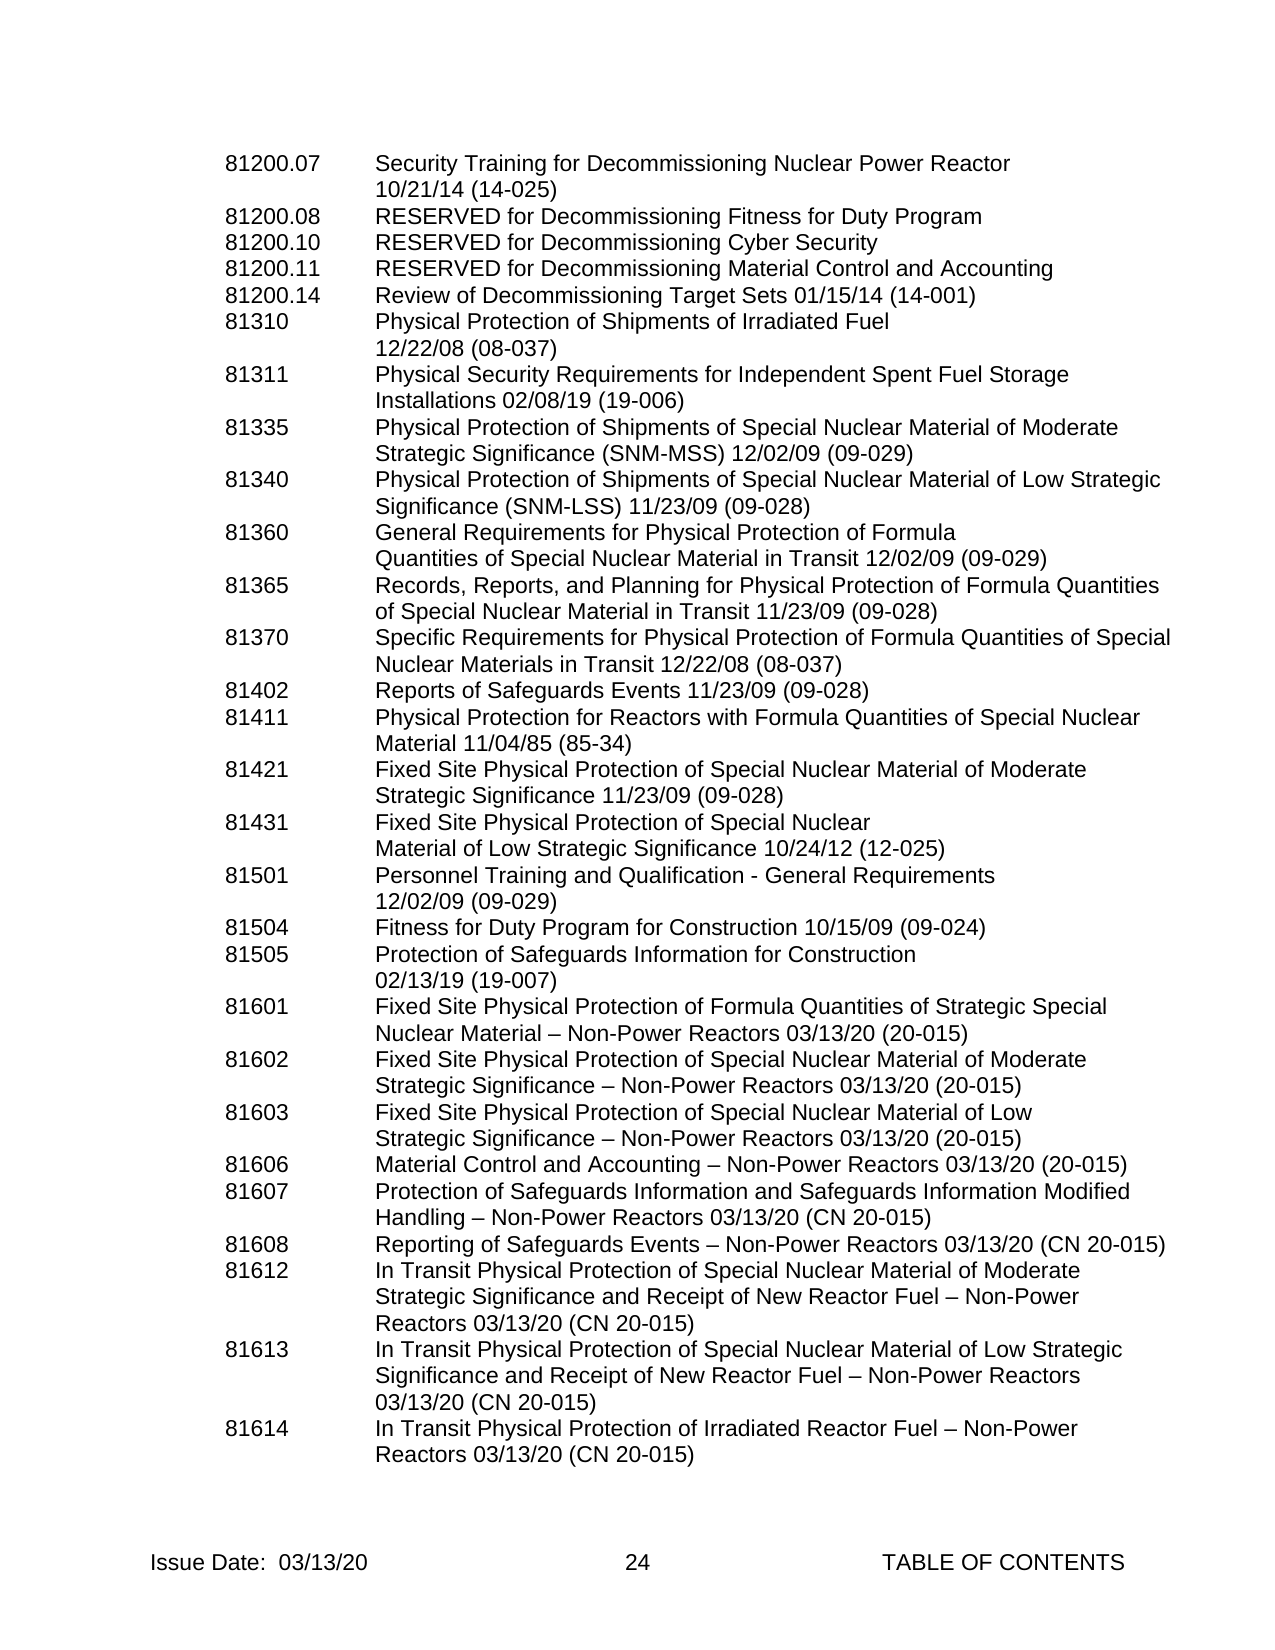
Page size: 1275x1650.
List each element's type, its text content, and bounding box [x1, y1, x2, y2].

text 81411 Physical Protection for Reactors with Formula Quantities of Special Nuclear Material 11/04/85 (85-34) [150, 703, 1172, 756]
text 81421 Fixed Site Physical Protection of Special Nuclear Material of Moderate Strategic Significance 11/23/09 (09-028) [150, 756, 1172, 809]
text 81602 Fixed Site Physical Protection of Special Nuclear Material of Moderate Strategic Significance – Non-Power Reactors 03/13/20 (20-015) [150, 1046, 1172, 1099]
text 12/02/09 (09-029) [150, 888, 1172, 914]
text 81340 Physical Protection of Shipments of Special Nuclear Material of Low Strategic Significance (SNM-LSS) 11/23/09 (09-028) [150, 466, 1172, 519]
text 81200.08 RESERVED for Decommissioning Fitness for Duty Program [150, 203, 1172, 229]
text 81431 Fixed Site Physical Protection of Special Nuclear [150, 809, 1172, 835]
text 12/22/08 (08-037) [225, 334, 1172, 361]
text 81200.07 Security Training for Decommissioning Nuclear Power Reactor [150, 150, 1172, 176]
text 81402 Reports of Safeguards Events 11/23/09 (09-028) [150, 677, 1172, 703]
text 81370 Specific Requirements for Physical Protection of Formula Quantities of Special Nuclear Materials in Transit 12/22/08 (08-037) [225, 624, 1172, 677]
text 81200.14 Review of Decommissioning Target Sets 01/15/14 (14-001) [150, 282, 1172, 308]
text 02/13/19 (19-007) [150, 967, 1172, 993]
text 81505 Protection of Safeguards Information for Construction [150, 941, 1172, 967]
text 10/21/14 (14-025) [150, 176, 1172, 203]
text 81613 In Transit Physical Protection of Special Nuclear Material of Low Strategic Significance and Receipt of New Reactor Fuel – Non-Power Reactors [150, 1336, 1172, 1389]
text 81612 In Transit Physical Protection of Special Nuclear Material of Moderate Strategic Significance and Receipt of New Reactor Fuel – Non-Power Reactors 03/13/20 (CN 20-015) [150, 1257, 1172, 1336]
text 81310 Physical Protection of Shipments of Irradiated Fuel [150, 308, 1172, 334]
text 81200.11 RESERVED for Decommissioning Material Control and Accounting [150, 255, 1172, 282]
text 81200.10 RESERVED for Decommissioning Cyber Security [150, 229, 1172, 255]
text 81606 Material Control and Accounting – Non-Power Reactors 03/13/20 (20-015) [150, 1151, 1172, 1178]
text 81311 Physical Security Requirements for Independent Spent Fuel Storage Installations 02/08/19 (19-006) [225, 361, 1172, 413]
text 81614 In Transit Physical Protection of Irradiated Reactor Fuel – Non-Power Reactors 03/13/20 (CN 20-015) [150, 1415, 1172, 1468]
text 81365 Records, Reports, and Planning for Physical Protection of Formula Quantities of Special Nuclear Material in Transit 11/23/09 (09-028) [150, 572, 1172, 624]
text 81504 Fitness for Duty Program for Construction 10/15/09 (09-024) [150, 914, 1172, 941]
text 81360 General Requirements for Physical Protection of Formula [150, 519, 1172, 545]
text 81608 Reporting of Safeguards Events – Non-Power Reactors 03/13/20 (CN 20-015) [150, 1231, 1172, 1257]
text 81501 Personnel Training and Qualification - General Requirements [225, 862, 1172, 888]
text Quantities of Special Nuclear Material in Transit 12/02/09 (09-029) [225, 545, 1172, 572]
text 81335 Physical Protection of Shipments of Special Nuclear Material of Moderate Strategic Significance (SNM-MSS) 12/02/09 (09-029) [225, 413, 1172, 466]
text 81601 Fixed Site Physical Protection of Formula Quantities of Strategic Special Nuclear Material – Non-Power Reactors 03/13/20 (20-015) [150, 993, 1172, 1046]
text 81607 Protection of Safeguards Information and Safeguards Information Modified Handling – Non-Power Reactors 03/13/20 (CN 20-015) [150, 1178, 1172, 1231]
text 81603 Fixed Site Physical Protection of Special Nuclear Material of Low Strategic Significance – Non-Power Reactors 03/13/20 (20-015) [150, 1099, 1172, 1151]
text 03/13/20 (CN 20-015) [150, 1389, 1172, 1415]
text Material of Low Strategic Significance 10/24/12 (12-025) [225, 835, 1172, 862]
